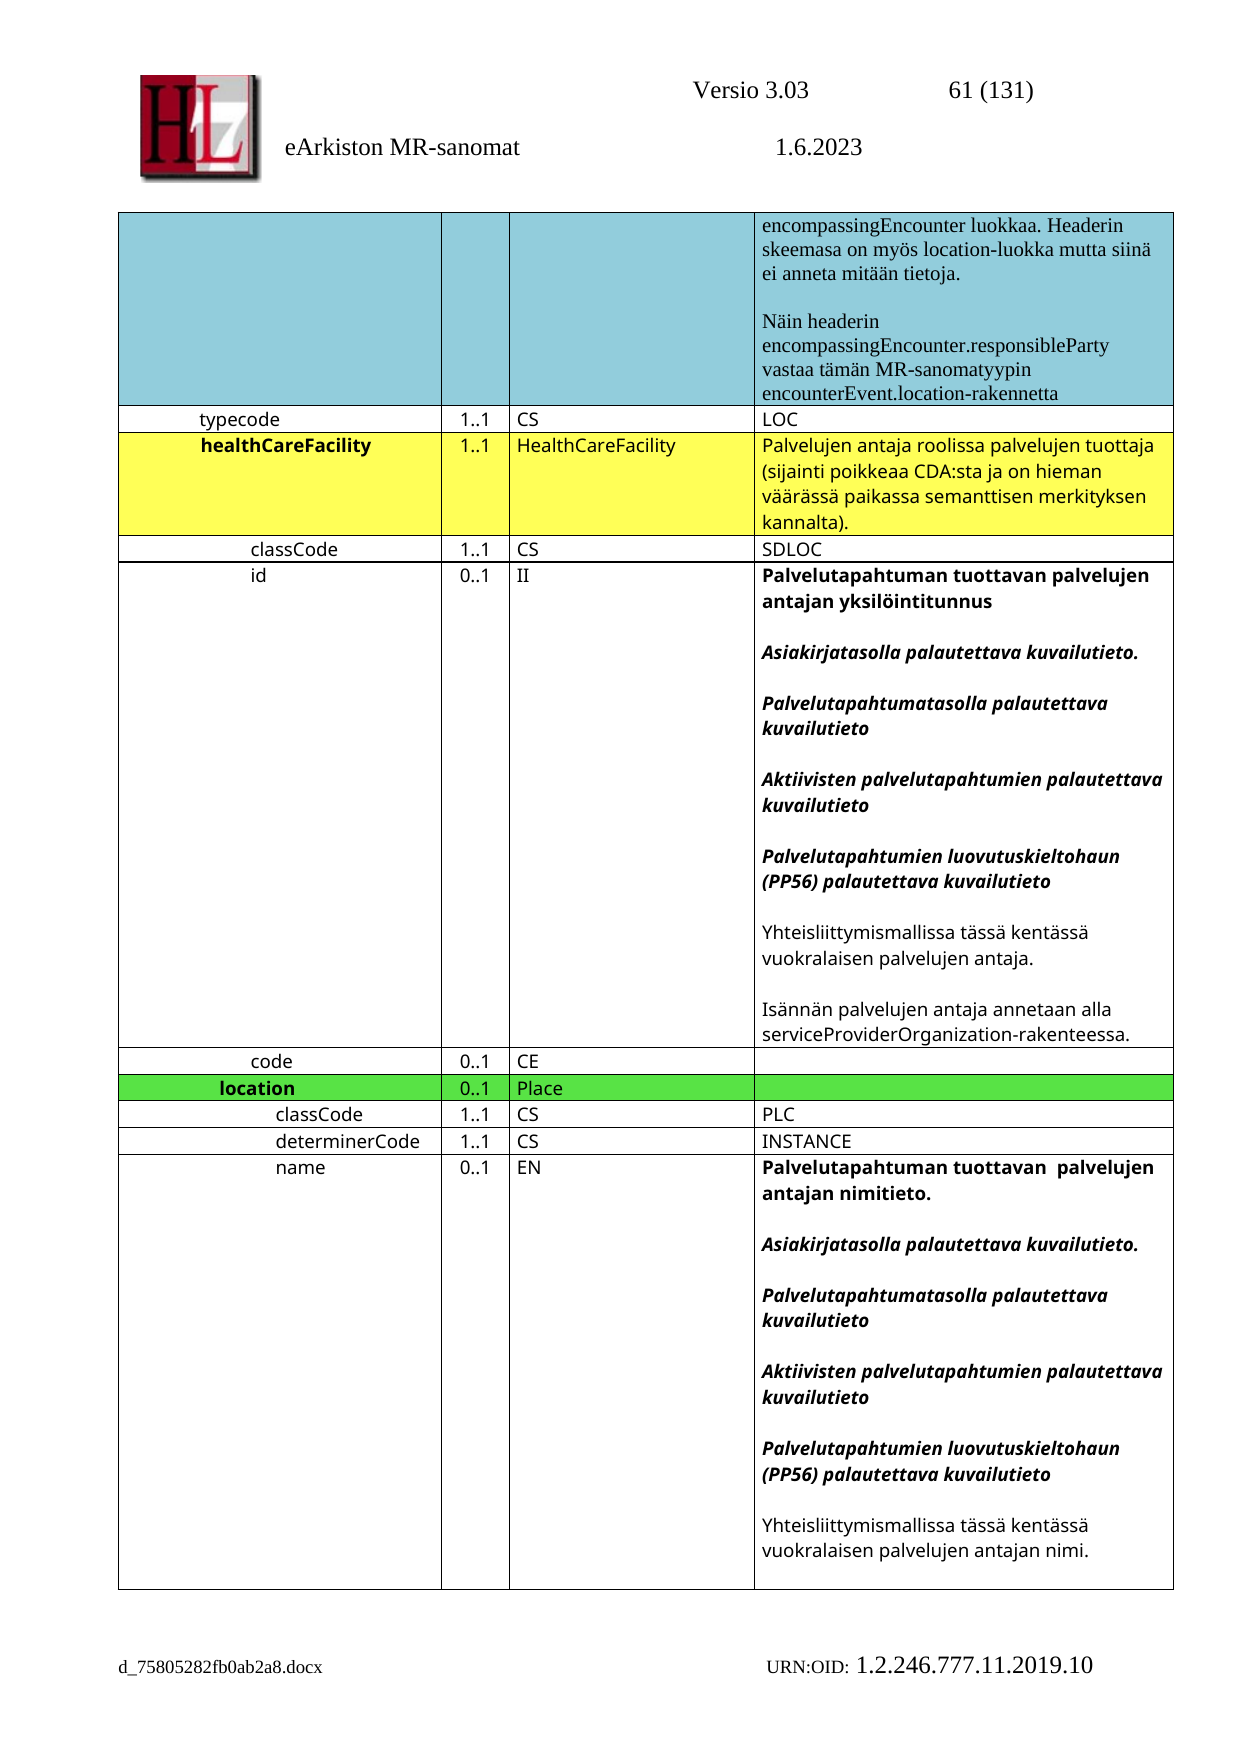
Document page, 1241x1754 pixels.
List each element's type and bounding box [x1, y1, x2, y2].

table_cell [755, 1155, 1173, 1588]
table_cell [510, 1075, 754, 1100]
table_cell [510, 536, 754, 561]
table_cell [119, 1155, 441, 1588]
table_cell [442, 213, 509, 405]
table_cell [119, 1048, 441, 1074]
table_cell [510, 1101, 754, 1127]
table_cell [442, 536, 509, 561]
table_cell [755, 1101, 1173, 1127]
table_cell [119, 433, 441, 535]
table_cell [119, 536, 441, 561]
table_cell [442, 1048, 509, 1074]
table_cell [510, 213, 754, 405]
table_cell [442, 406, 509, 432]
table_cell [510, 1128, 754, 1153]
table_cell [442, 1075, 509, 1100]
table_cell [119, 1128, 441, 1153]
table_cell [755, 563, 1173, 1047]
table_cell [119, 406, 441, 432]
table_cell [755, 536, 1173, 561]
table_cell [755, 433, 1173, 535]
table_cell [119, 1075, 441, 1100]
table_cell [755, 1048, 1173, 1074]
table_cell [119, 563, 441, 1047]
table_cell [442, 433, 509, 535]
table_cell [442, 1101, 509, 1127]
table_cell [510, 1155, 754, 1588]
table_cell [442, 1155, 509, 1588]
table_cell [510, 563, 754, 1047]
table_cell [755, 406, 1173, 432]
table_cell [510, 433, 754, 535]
picture [140, 75, 263, 183]
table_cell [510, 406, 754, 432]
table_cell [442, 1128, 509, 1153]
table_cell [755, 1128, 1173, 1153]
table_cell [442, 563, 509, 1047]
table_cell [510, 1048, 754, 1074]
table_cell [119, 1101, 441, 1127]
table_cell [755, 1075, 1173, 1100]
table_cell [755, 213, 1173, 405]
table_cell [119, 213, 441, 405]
